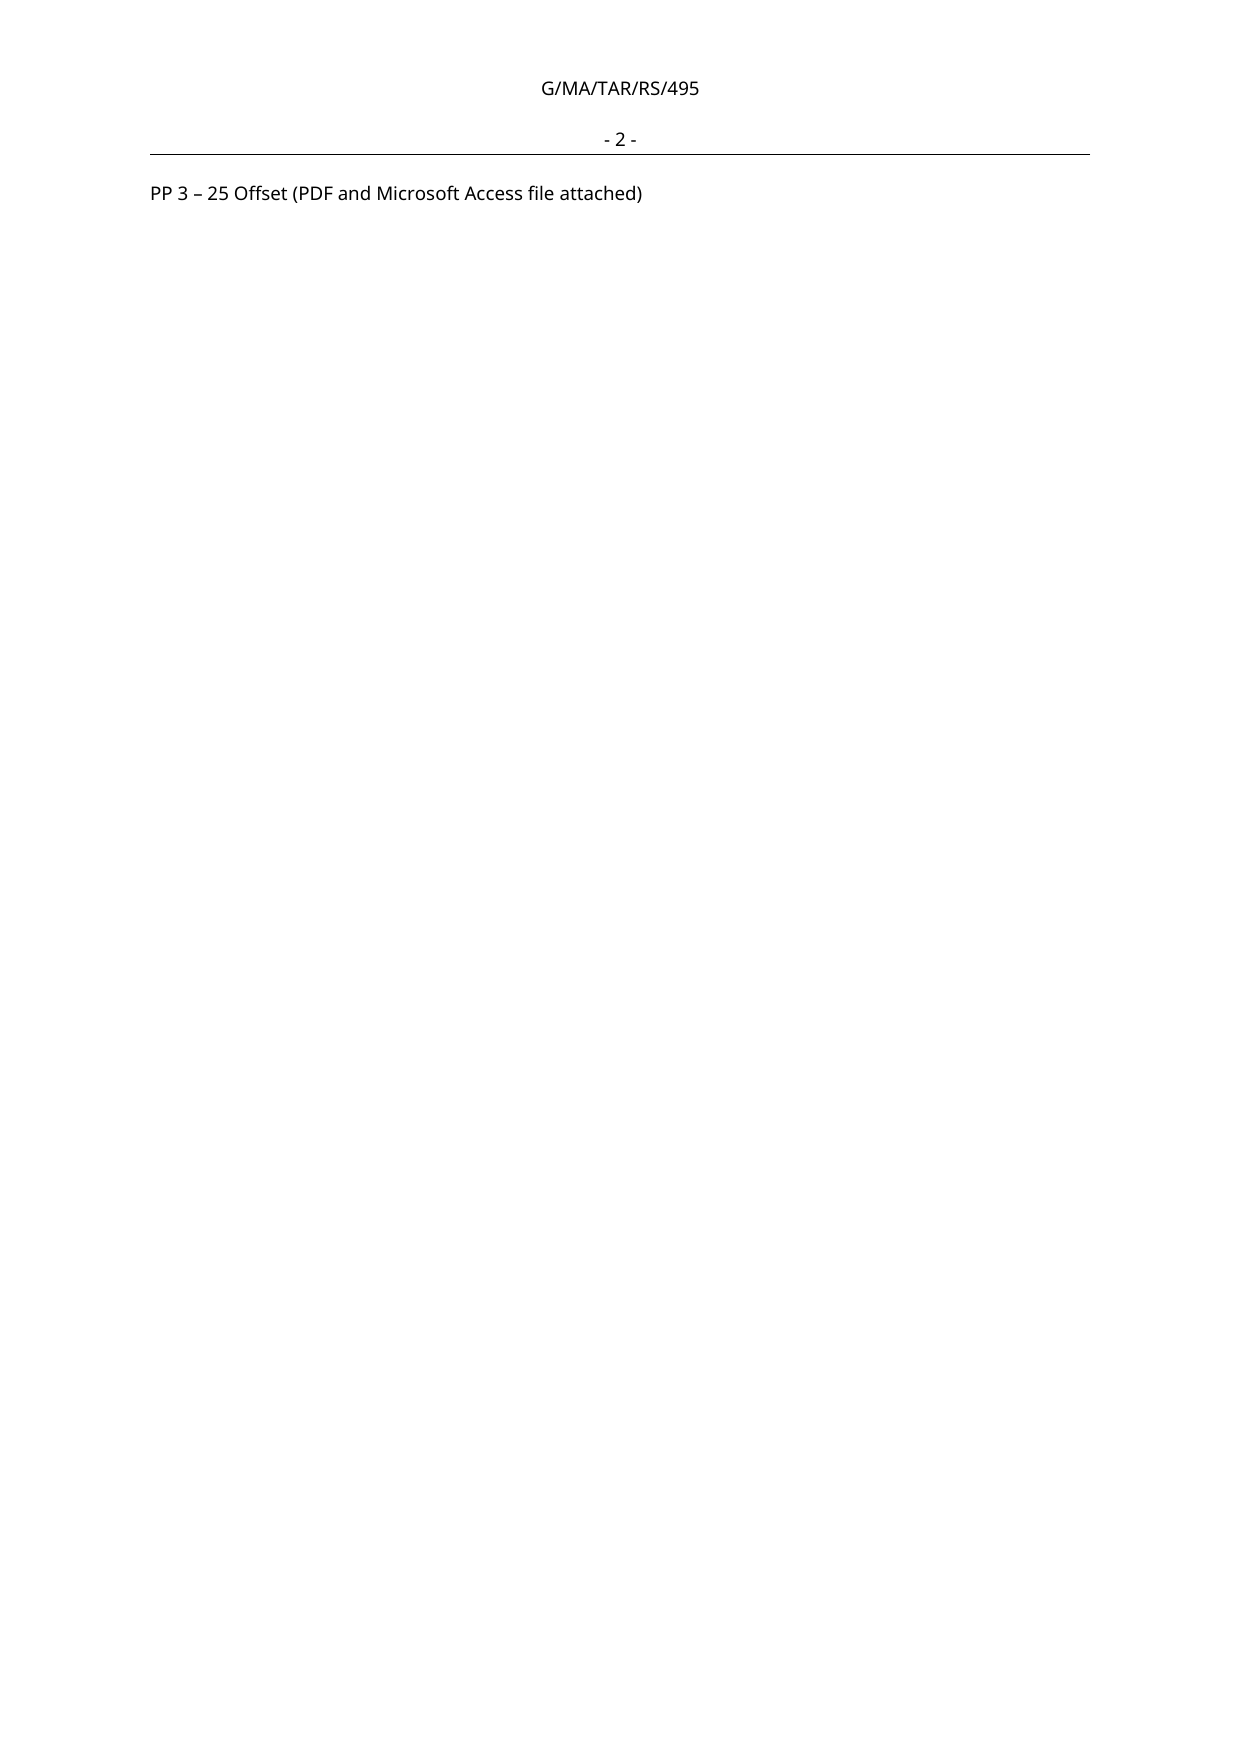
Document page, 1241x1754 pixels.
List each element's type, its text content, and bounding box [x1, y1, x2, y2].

text PP 3 – 25 Offset (PDF and Microsoft Access file attached) [150, 180, 1090, 206]
